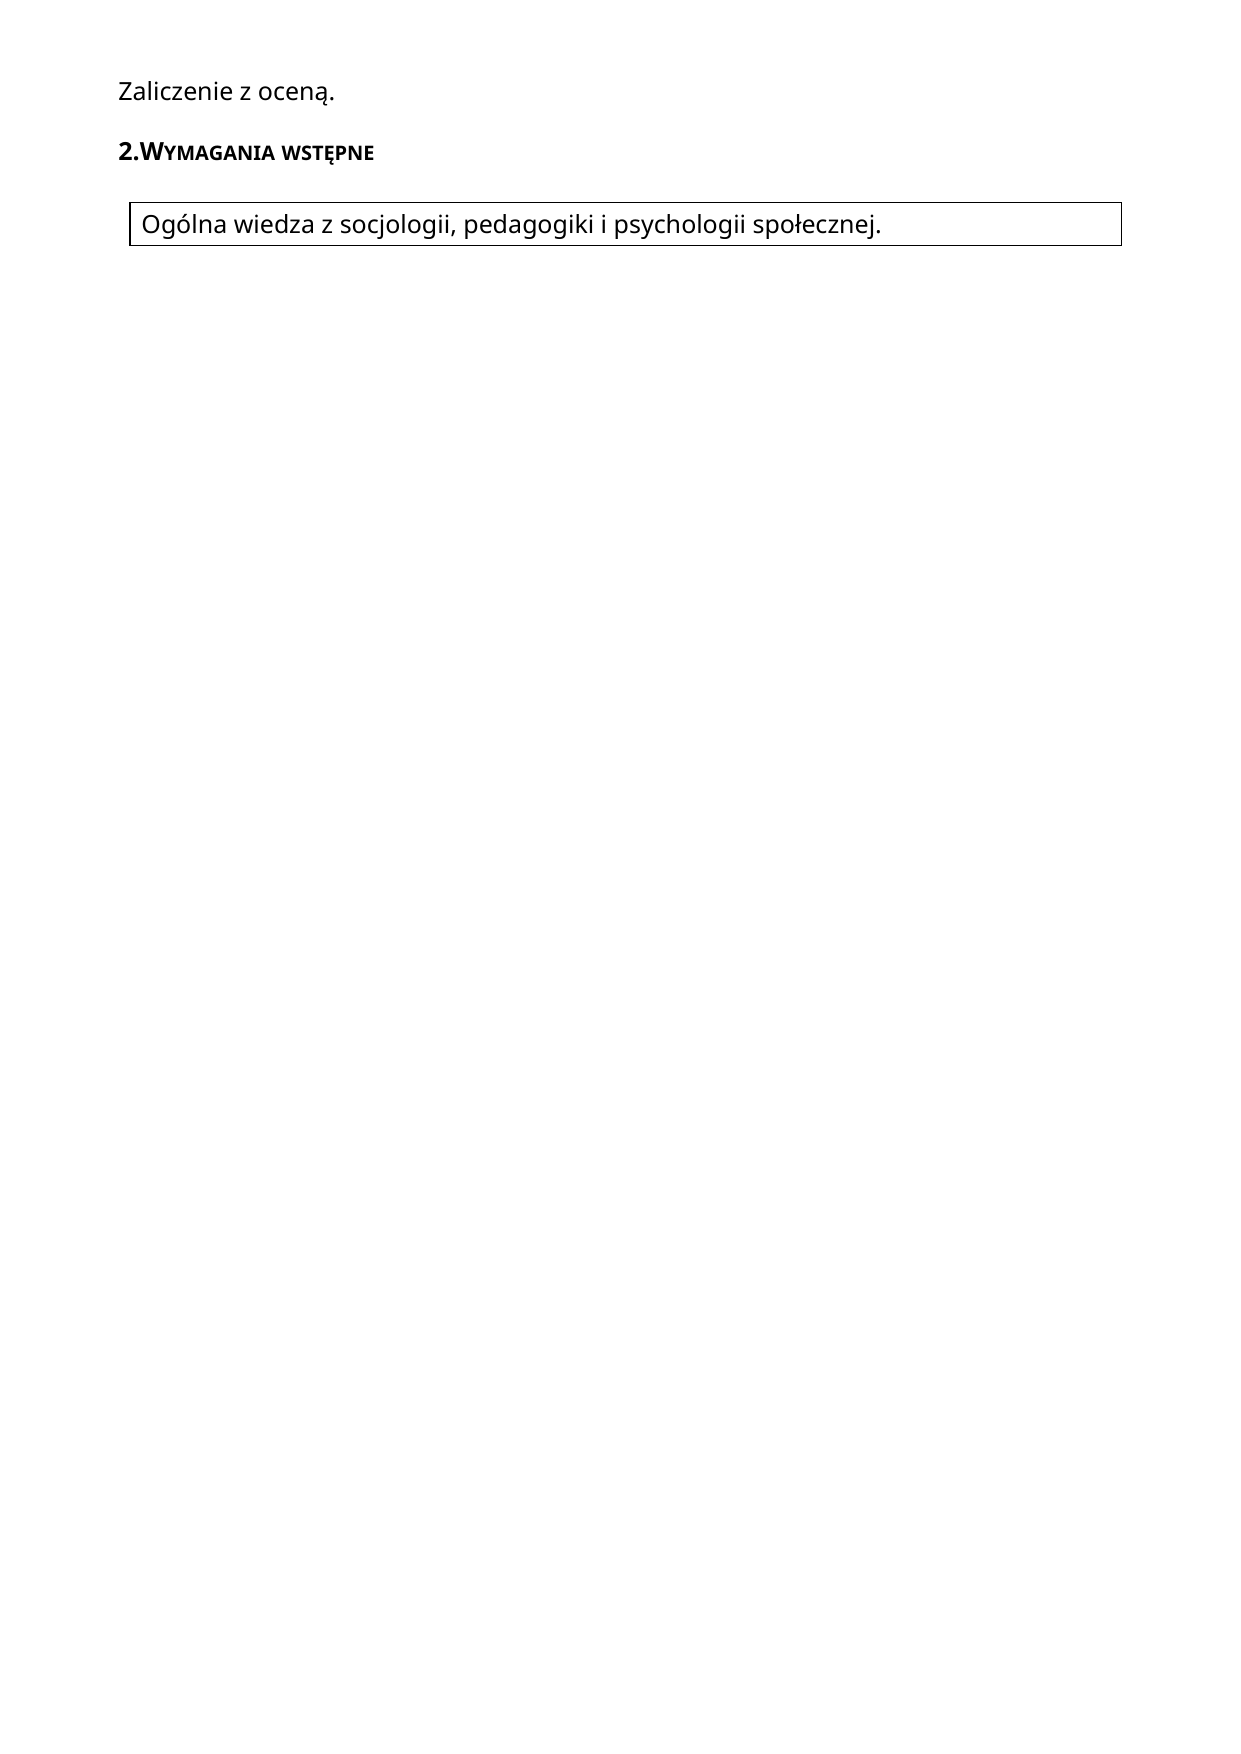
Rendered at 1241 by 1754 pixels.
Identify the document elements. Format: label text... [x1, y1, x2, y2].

text 2.Wymagania wstępne [118, 134, 1122, 168]
table_header Ogólna wiedza z socjologii, pedagogiki i psychologii społecznej. [131, 203, 1121, 245]
text Zaliczenie z oceną. [118, 74, 1122, 108]
